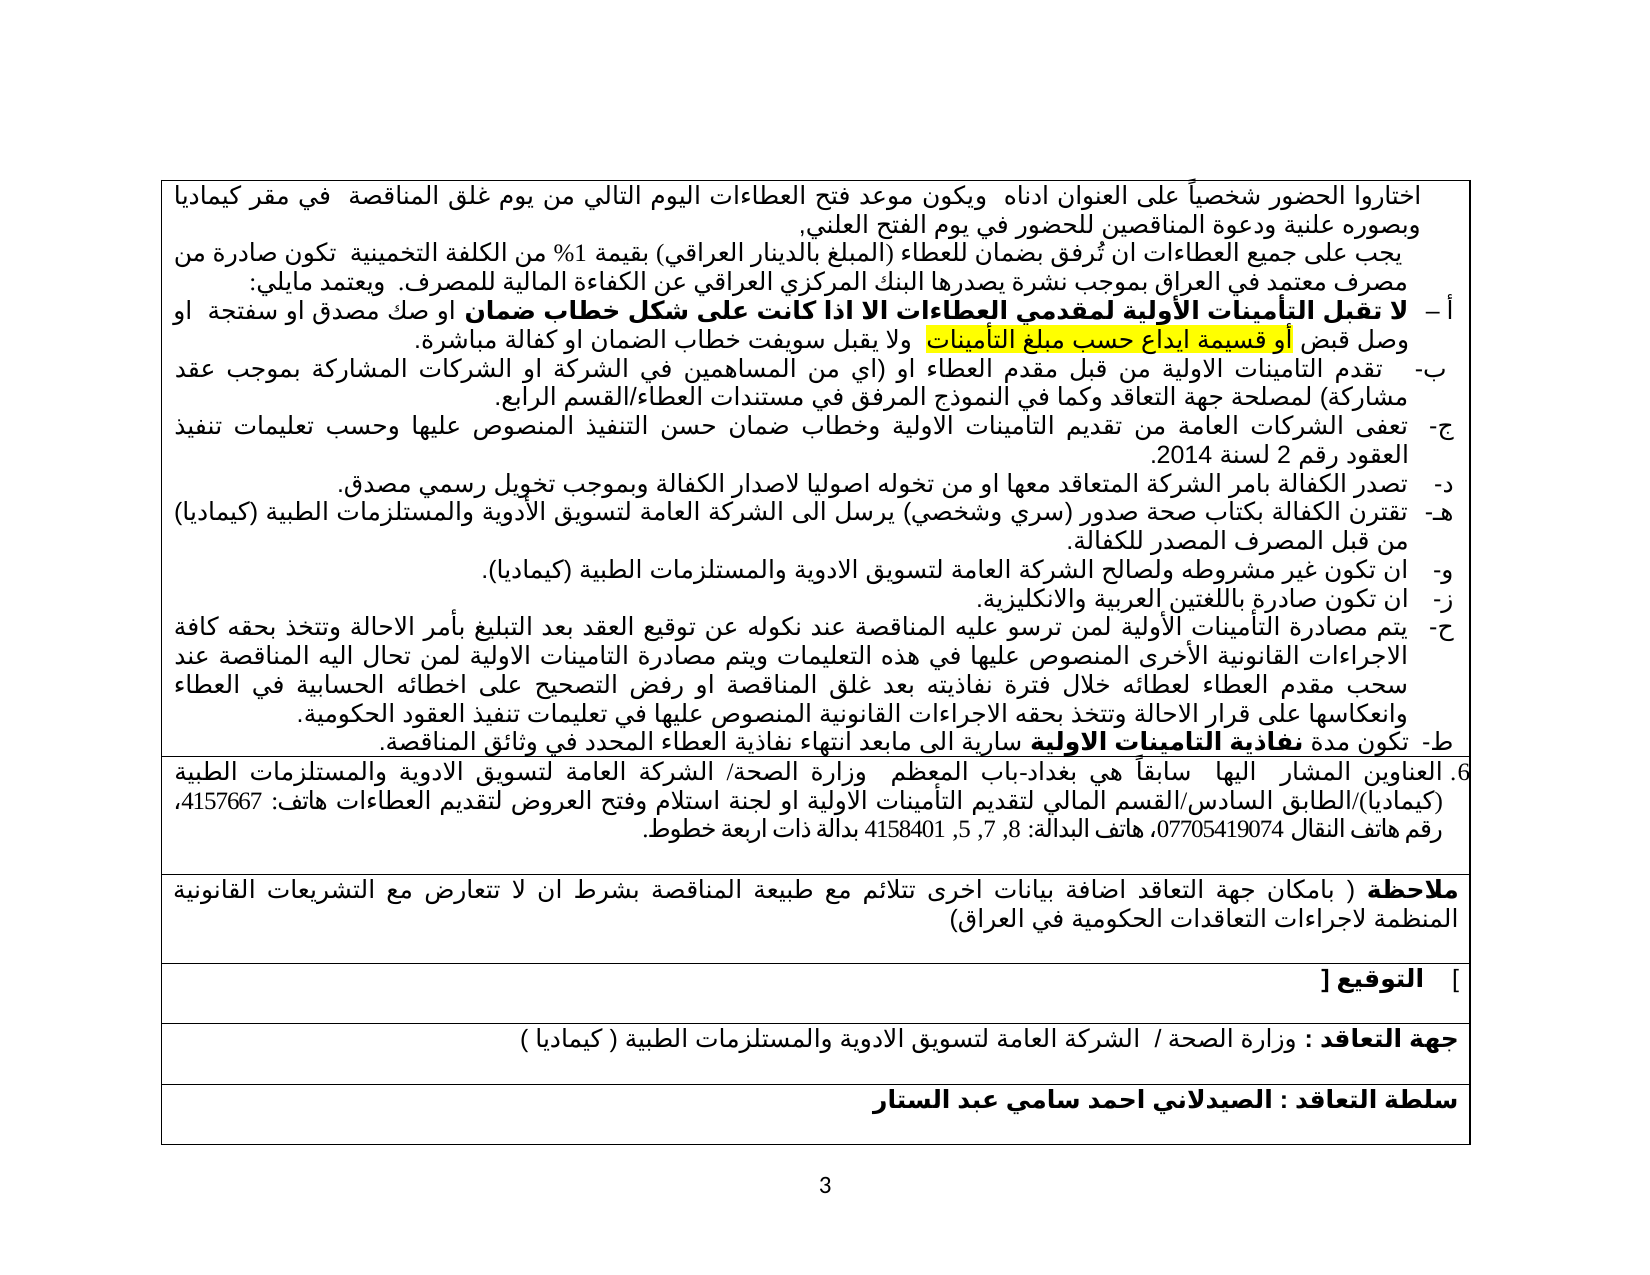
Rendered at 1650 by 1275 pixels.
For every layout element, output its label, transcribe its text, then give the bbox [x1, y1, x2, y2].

table_cell ملاحظة ( بامكان جهة التعاقد اضافة بيانات اخرى تتلائم مع طبيعة المناقصة بشرط ان لا تتعارض مع التشريعات القانونية المنظمة لاجراءات التعاقدات الحكومية في العراق) [162, 875, 1469, 963]
table_cell العناوين المشار اليها سابقاً هي بغداد-باب المعظم وزارة الصحة/ الشركة العامة لتسويق الادوية والمستلزمات الطبية (كيماديا)/الطابق السادس/القسم المالي لتقديم التأمينات الاولية او لجنة استلام وفتح العروض لتقديم العطاءات هاتف: 4157667، رقم هاتف النقال 07705419074، هاتف البدالة: 8, 7, 5, 4158401 بدالة ذات اربعة خطوط. [162, 757, 1469, 874]
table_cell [162, 181, 1469, 756]
table_cell سلطة التعاقد : الصيدلاني احمد سامي عبد الستار [162, 1085, 1469, 1144]
table_cell جهة التعاقد : وزارة الصحة / الشركة العامة لتسويق الادوية والمستلزمات الطبية ( كيماديا ) [162, 1024, 1469, 1083]
table_cell ] التوقيع [ [162, 964, 1469, 1023]
